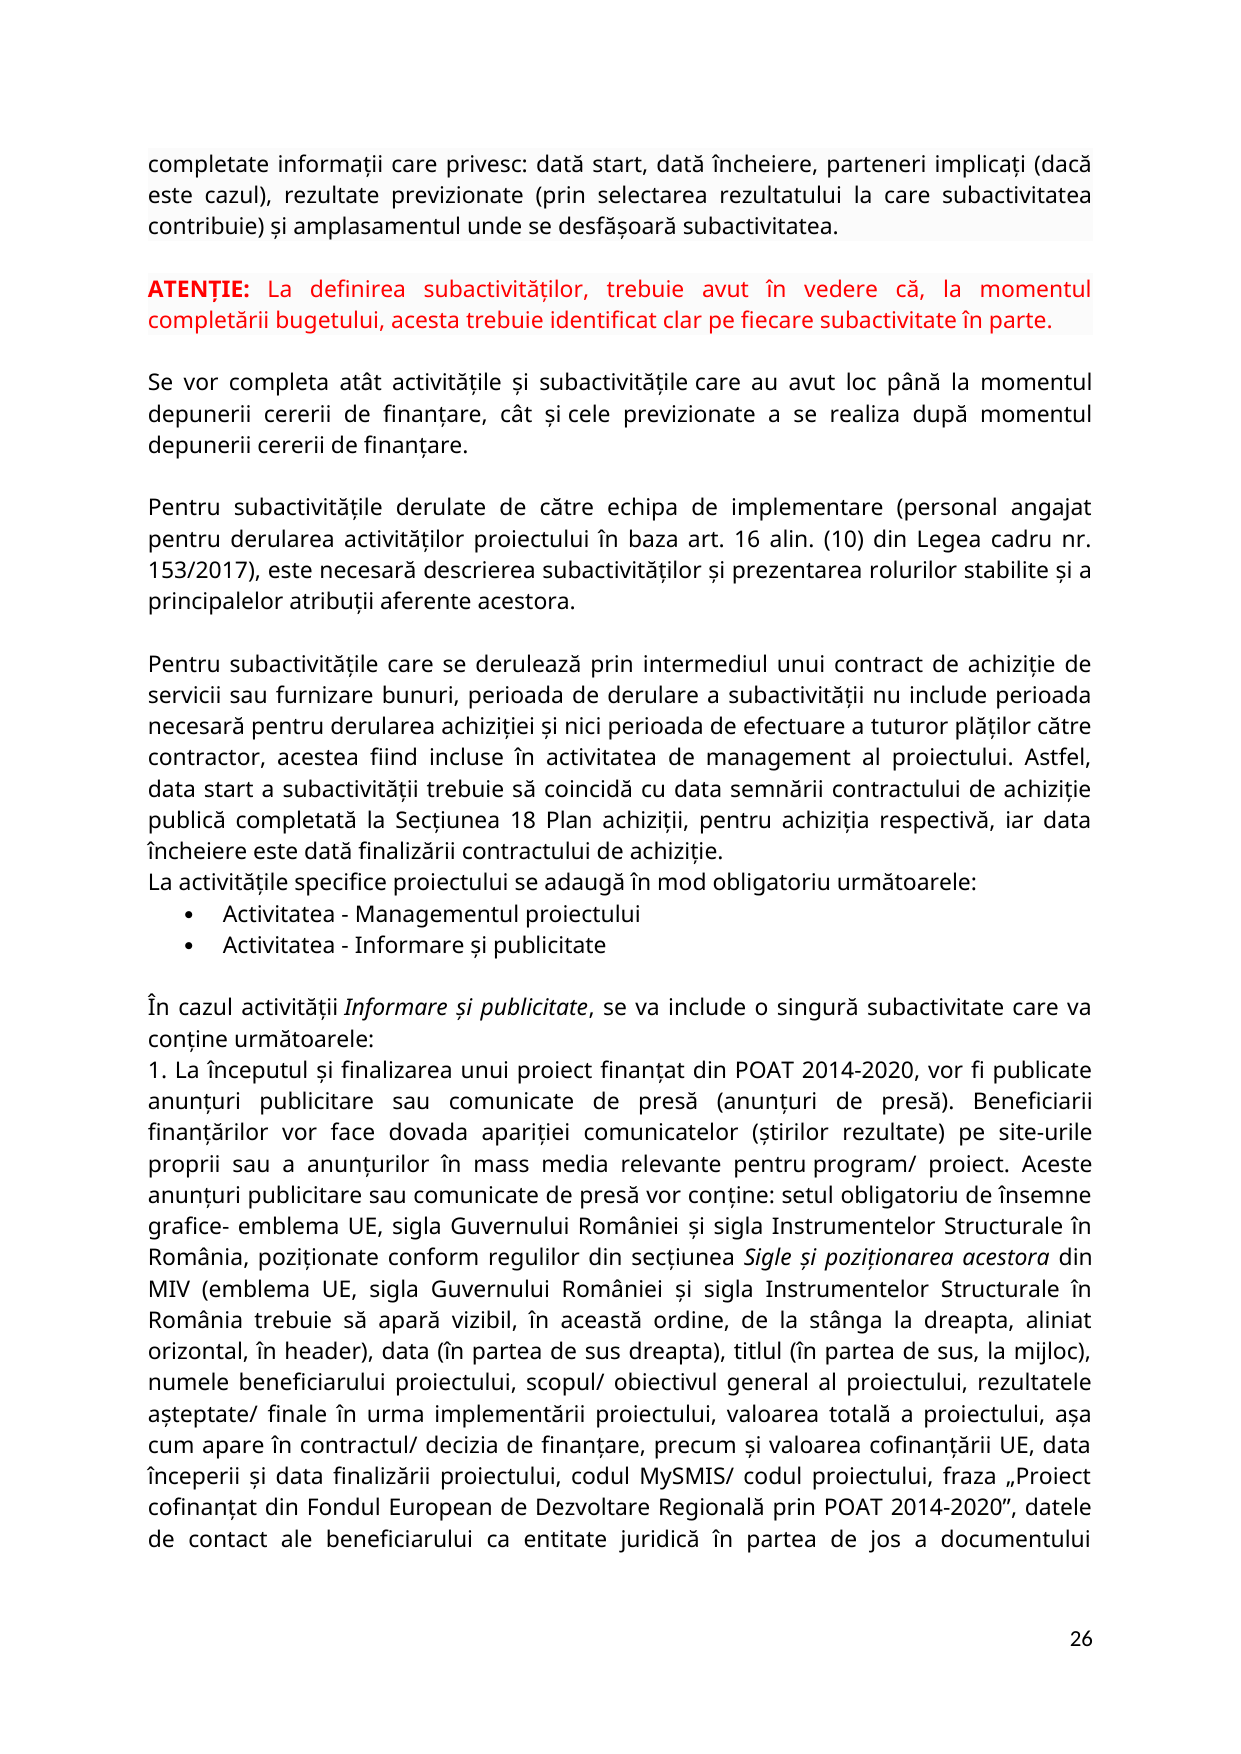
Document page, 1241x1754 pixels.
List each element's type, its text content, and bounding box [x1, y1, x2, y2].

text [148, 1054, 1093, 1554]
text La activitățile specifice proiectului se adaugă în mod obligatoriu următoarele: [148, 866, 1093, 898]
text Pentru subactivitățile derulate de către echipa de implementare (personal angajat pentru derularea activităților proiectului în baza art. 16 alin. (10) din Legea cadru nr. 153/2017), este necesară descrierea subactivităților și prezentarea rolurilor stabilite și a principalelor atribuții aferente acestora. [148, 491, 1093, 616]
text În cazul activităţii Informare şi publicitate, se va include o singură subactivitate care va conține următoarele: [148, 991, 1093, 1054]
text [148, 148, 1093, 241]
list Activitatea - Informare și publicitate [185, 929, 1093, 960]
text ATENȚIE: La definirea subactivităților, trebuie avut în vedere că, la momentul completării bugetului, acesta trebuie identificat clar pe fiecare subactivitate în parte. [148, 273, 1093, 335]
text Pentru subactivitățile care se derulează prin intermediul unui contract de achiziție de servicii sau furnizare bunuri, perioada de derulare a subactivității nu include perioada necesară pentru derularea achiziției și nici perioada de efectuare a tuturor plăților către contractor, acestea fiind incluse în activitatea de management al proiectului. Astfel, data start a subactivității trebuie să coincidă cu data semnării contractului de achiziție publică completată la Secțiunea 18 Plan achiziții, pentru achiziția respectivă, iar data încheiere este dată finalizării contractului de achiziție. [148, 648, 1093, 866]
list Activitatea - Managementul proiectului [185, 898, 1093, 929]
text Se vor completa atât activitățile și subactivitățile care au avut loc până la momentul depunerii cererii de finanțare, cât și cele previzionate a se realiza după momentul depunerii cererii de finanțare. [148, 366, 1093, 460]
